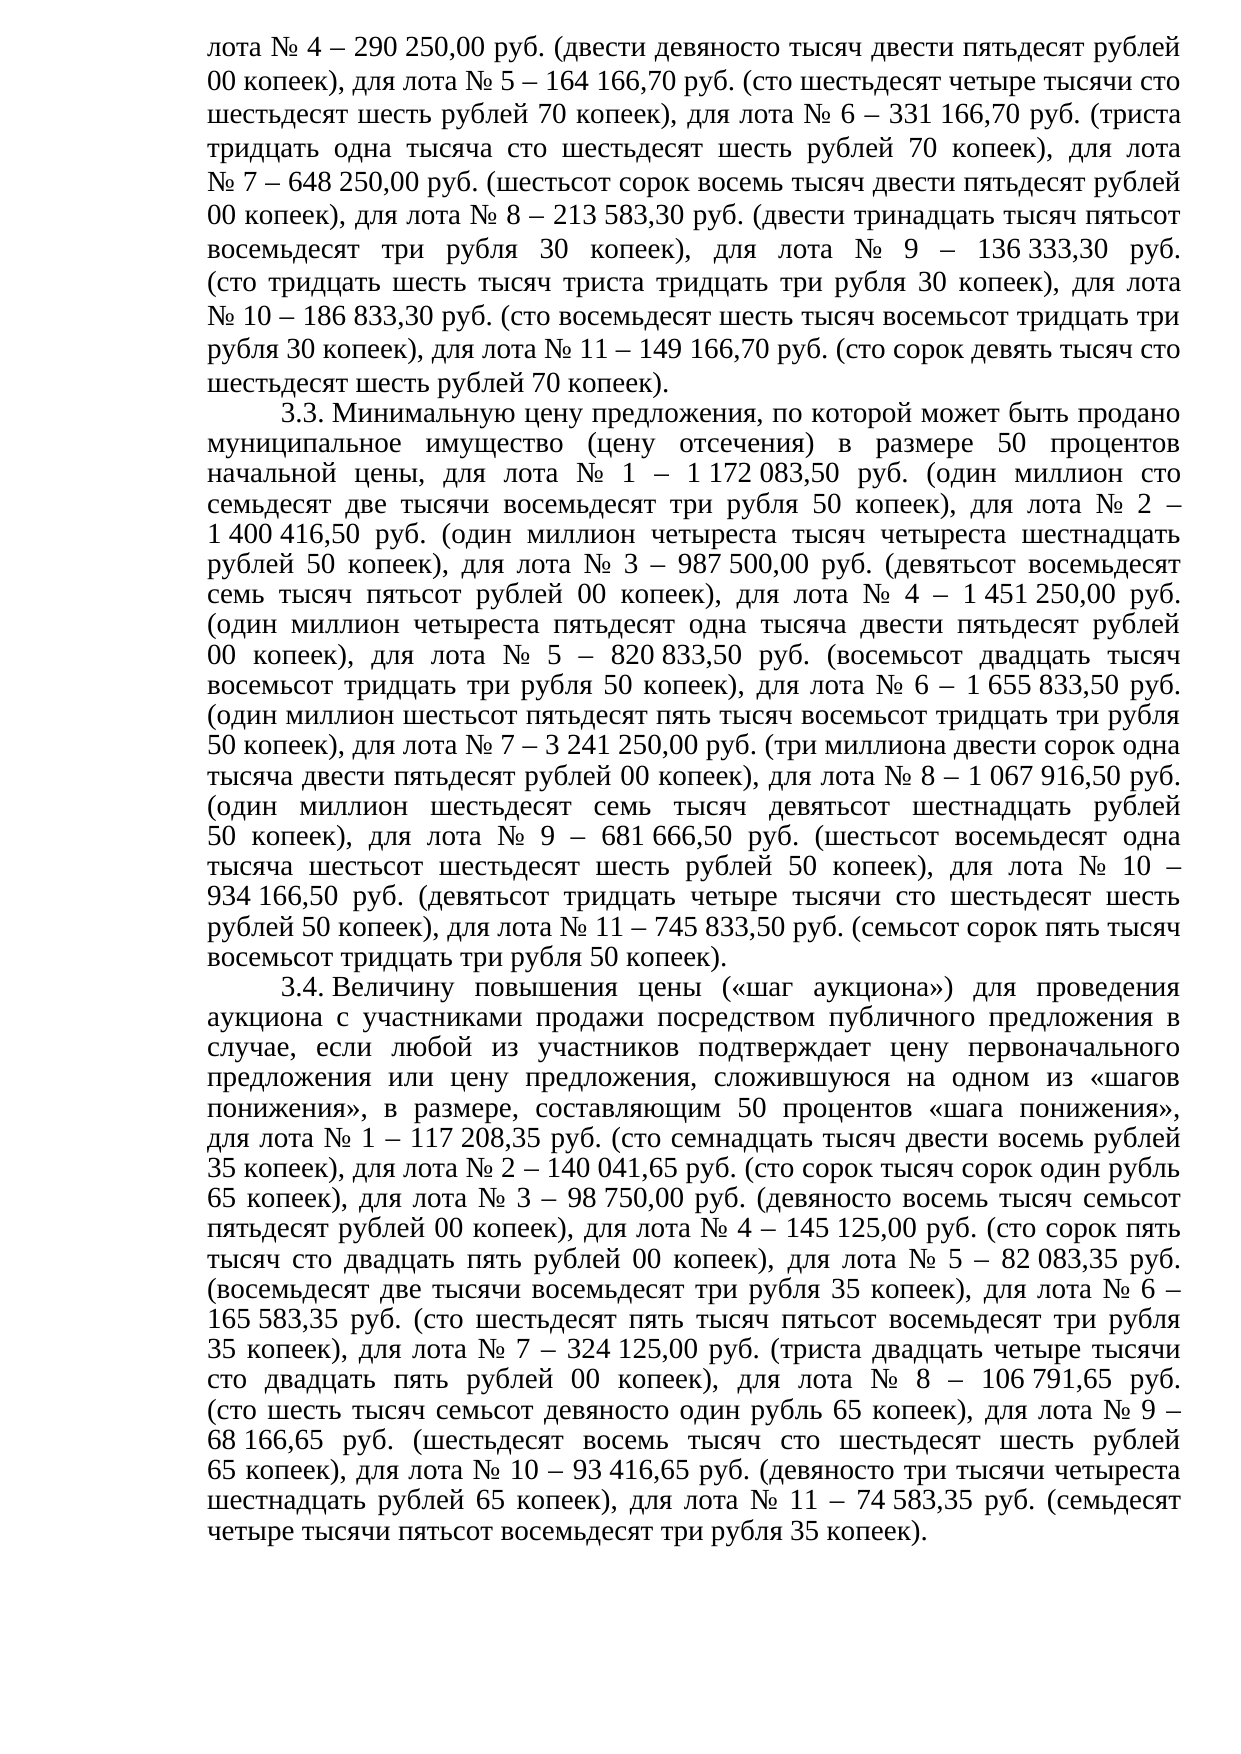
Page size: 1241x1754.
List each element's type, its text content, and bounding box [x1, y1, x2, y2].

text 3.3. Минимальную цену предложения, по которой может быть продано муниципальное имущество (цену отсечения) в размере 50 процентов начальной цены, для лота № 1 – 1 172 083,50 руб. (один миллион сто семьдесят две тысячи восемьдесят три рубля 50 копеек), для лота № 2 – 1 400 416,50 руб. (один миллион четыреста тысяч четыреста шестнадцать рублей 50 копеек), для лота № 3 – 987 500,00 руб. (девятьсот восемьдесят семь тысяч пятьсот рублей 00 копеек), для лота № 4 – 1 451 250,00 руб. (один миллион четыреста пятьдесят одна тысяча двести пятьдесят рублей 00 копеек), для лота № 5 – 820 833,50 руб. (восемьсот двадцать тысяч восемьсот тридцать три рубля 50 копеек), для лота № 6 – 1 655 833,50 руб. (один миллион шестьсот пятьдесят пять тысяч восемьсот тридцать три рубля 50 копеек), для лота № 7 – 3 241 250,00 руб. (три миллиона двести сорок одна тысяча двести пятьдесят рублей 00 копеек), для лота № 8 – 1 067 916,50 руб. (один миллион шестьдесят семь тысяч девятьсот шестнадцать рублей 50 копеек), для лота № 9 – 681 666,50 руб. (шестьсот восемьдесят одна тысяча шестьсот шестьдесят шесть рублей 50 копеек), для лота № 10 – 934 166,50 руб. (девятьсот тридцать четыре тысячи сто шестьдесят шесть рублей 50 копеек), для лота № 11 – 745 833,50 руб. (семьсот сорок пять тысяч восемьсот тридцать три рубля 50 копеек). [207, 398, 1181, 972]
text 3.4. Величину повышения цены («шаг аукциона») для проведения аукциона с участниками продажи посредством публичного предложения в случае, если любой из участников подтверждает цену первоначального предложения или цену предложения, сложившуюся на одном из «шагов понижения», в размере, составляющим 50 процентов «шага понижения», для лота № 1 – 117 208,35 руб. (сто семнадцать тысяч двести восемь рублей 35 копеек), для лота № 2 – 140 041,65 руб. (сто сорок тысяч сорок один рубль 65 копеек), для лота № 3 – 98 750,00 руб. (девяносто восемь тысяч семьсот пятьдесят рублей 00 копеек), для лота № 4 – 145 125,00 руб. (сто сорок пять тысяч сто двадцать пять рублей 00 копеек), для лота № 5 – 82 083,35 руб. (восемьдесят две тысячи восемьдесят три рубля 35 копеек), для лота № 6 – 165 583,35 руб. (сто шестьдесят пять тысяч пятьсот восемьдесят три рубля 35 копеек), для лота № 7 – 324 125,00 руб. (триста двадцать четыре тысячи сто двадцать пять рублей 00 копеек), для лота № 8 – 106 791,65 руб. (сто шесть тысяч семьсот девяносто один рубль 65 копеек), для лота № 9 – 68 166,65 руб. (шестьдесят восемь тысяч сто шестьдесят шесть рублей 65 копеек), для лота № 10 – 93 416,65 руб. (девяносто три тысячи четыреста шестнадцать рублей 65 копеек), для лота № 11 – 74 583,35 руб. (семьдесят четыре тысячи пятьсот восемьдесят три рубля 35 копеек). [207, 972, 1181, 1546]
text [207, 29, 1181, 398]
